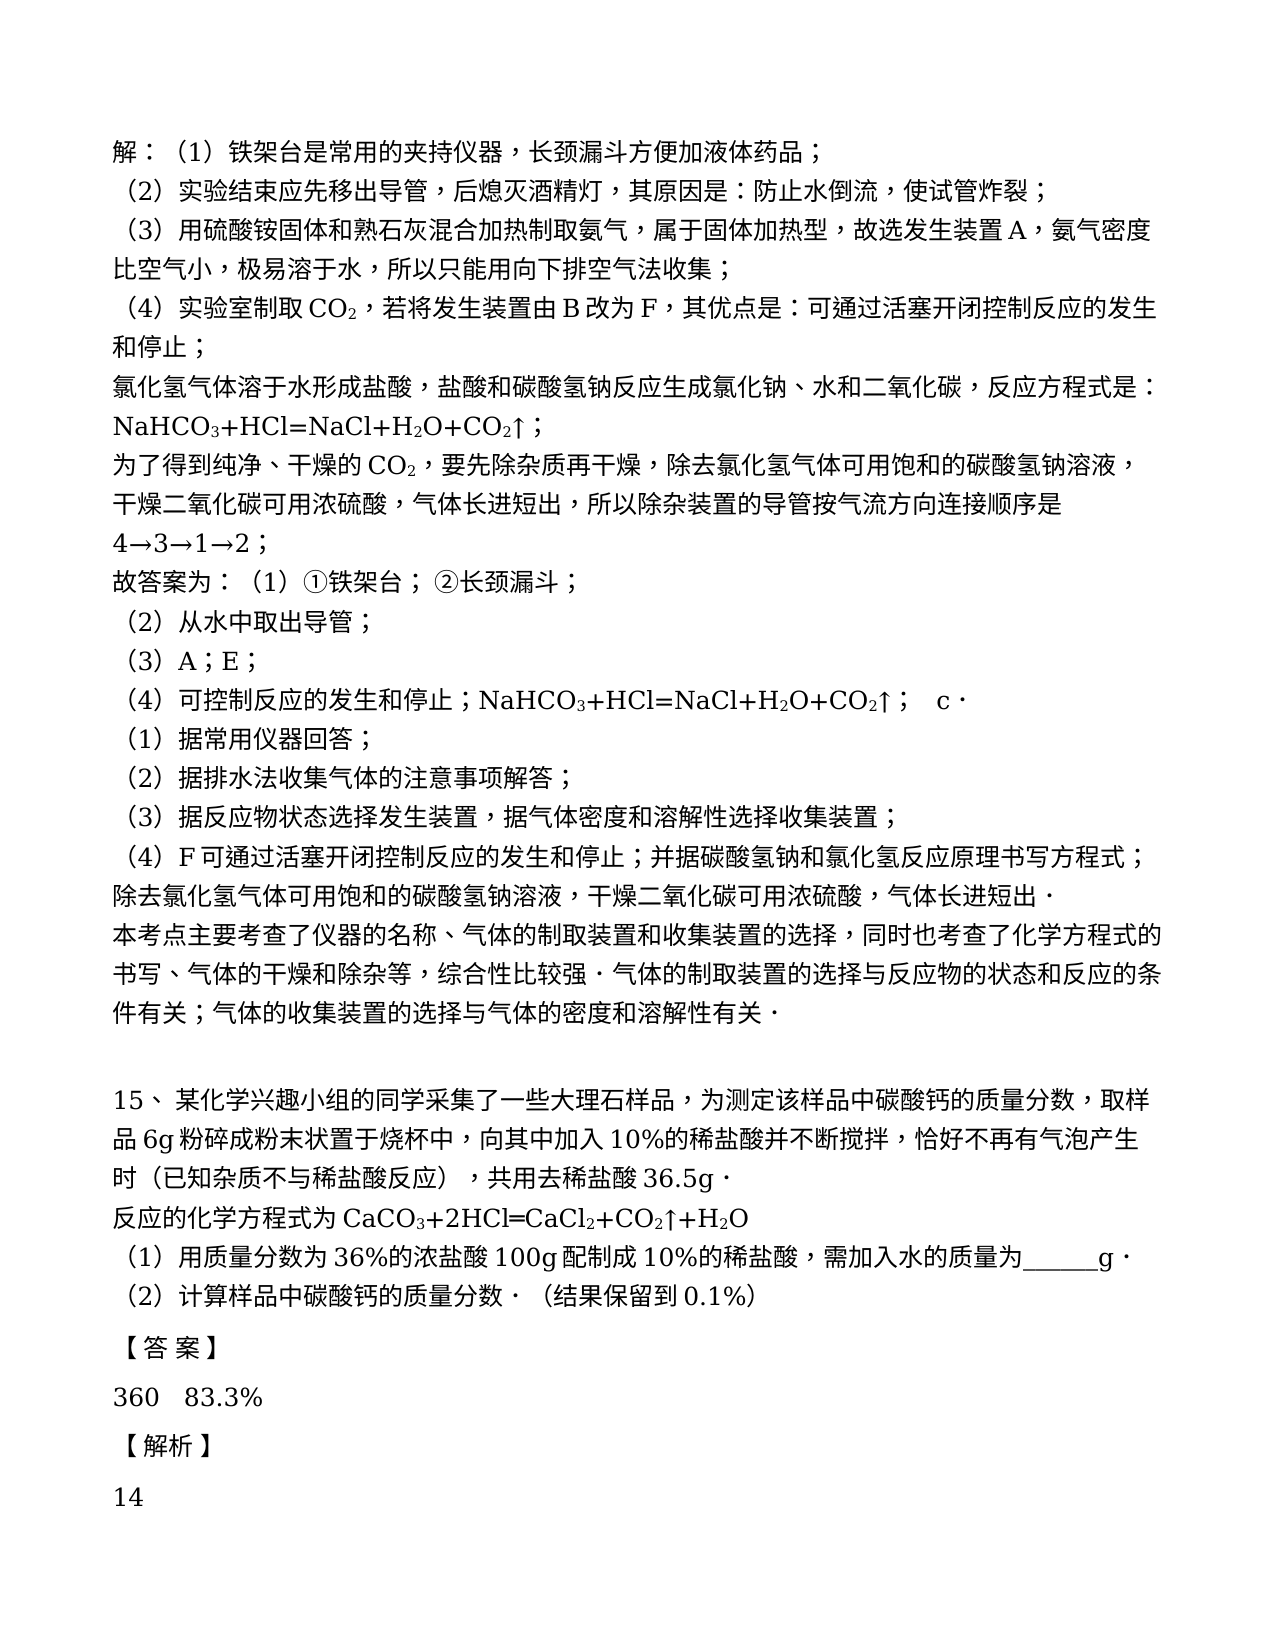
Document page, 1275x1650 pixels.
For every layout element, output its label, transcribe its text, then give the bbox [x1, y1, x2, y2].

text 15、 某化学兴趣小组的同学采集了一些大理石样品，为测定该样品中碳酸钙的质量分数，取样品6g粉碎成粉末状置于烧杯中，向其中加入10%的稀盐酸并不断搅拌，恰好不再有气泡产生时（已知杂质不与稀盐酸反应），共用去稀盐酸36.5g． 反应的化学方程式为CaCO3+2HCl═CaCl2+CO2↑+H2O （1）用质量分数为36%的浓盐酸100g配制成10%的稀盐酸，需加入水的质量为______g． （2）计算样品中碳酸钙的质量分数．（结果保留到0.1%） [112, 1048, 1163, 1313]
text 【 答 案 】 [112, 1330, 1163, 1364]
text 解：（1）铁架台是常用的夹持仪器，长颈漏斗方便加液体药品； （2）实验结束应先移出导管，后熄灭酒精灯，其原因是：防止水倒流，使试管炸裂； （3）用硫酸铵固体和熟石灰混合加热制取氨气，属于固体加热型，故选发生装置A，氨气密度比空气小，极易溶于水，所以只能用向下排空气法收集； （4）实验室制取CO2，若将发生装置由B改为F，其优点是：可通过活塞开闭控制反应的发生和停止； 氯化氢气体溶于水形成盐酸，盐酸和碳酸氢钠反应生成氯化钠、水和二氧化碳，反应方程式是：NaHCO3+HCl=NaCl+H2O+CO2↑； 为了得到纯净、干燥的CO2，要先除杂质再干燥，除去氯化氢气体可用饱和的碳酸氢钠溶液，干燥二氧化碳可用浓硫酸，气体长进短出，所以除杂装置的导管按气流方向连接顺序是4→3→1→2； 故答案为：（1）①铁架台； ②长颈漏斗； （2）从水中取出导管； （3）A；E； （4）可控制反应的发生和停止；NaHCO3+HCl=NaCl+H2O+CO2↑； c． （1）据常用仪器回答； （2）据排水法收集气体的注意事项解答； （3）据反应物状态选择发生装置，据气体密度和溶解性选择收集装置； （4）F可通过活塞开闭控制反应的发生和停止；并据碳酸氢钠和氯化氢反应原理书写方程式；除去氯化氢气体可用饱和的碳酸氢钠溶液，干燥二氧化碳可用浓硫酸，气体长进短出． 本考点主要考查了仪器的名称、气体的制取装置和收集装置的选择，同时也考查了化学方程式的书写、气体的干燥和除杂等，综合性比较强．气体的制取装置的选择与反应物的状态和反应的条件有关；气体的收集装置的选择与气体的密度和溶解性有关． [112, 134, 1163, 1030]
text 【 解析 】 [112, 1429, 1163, 1463]
text 360 83.3% [112, 1382, 1163, 1412]
